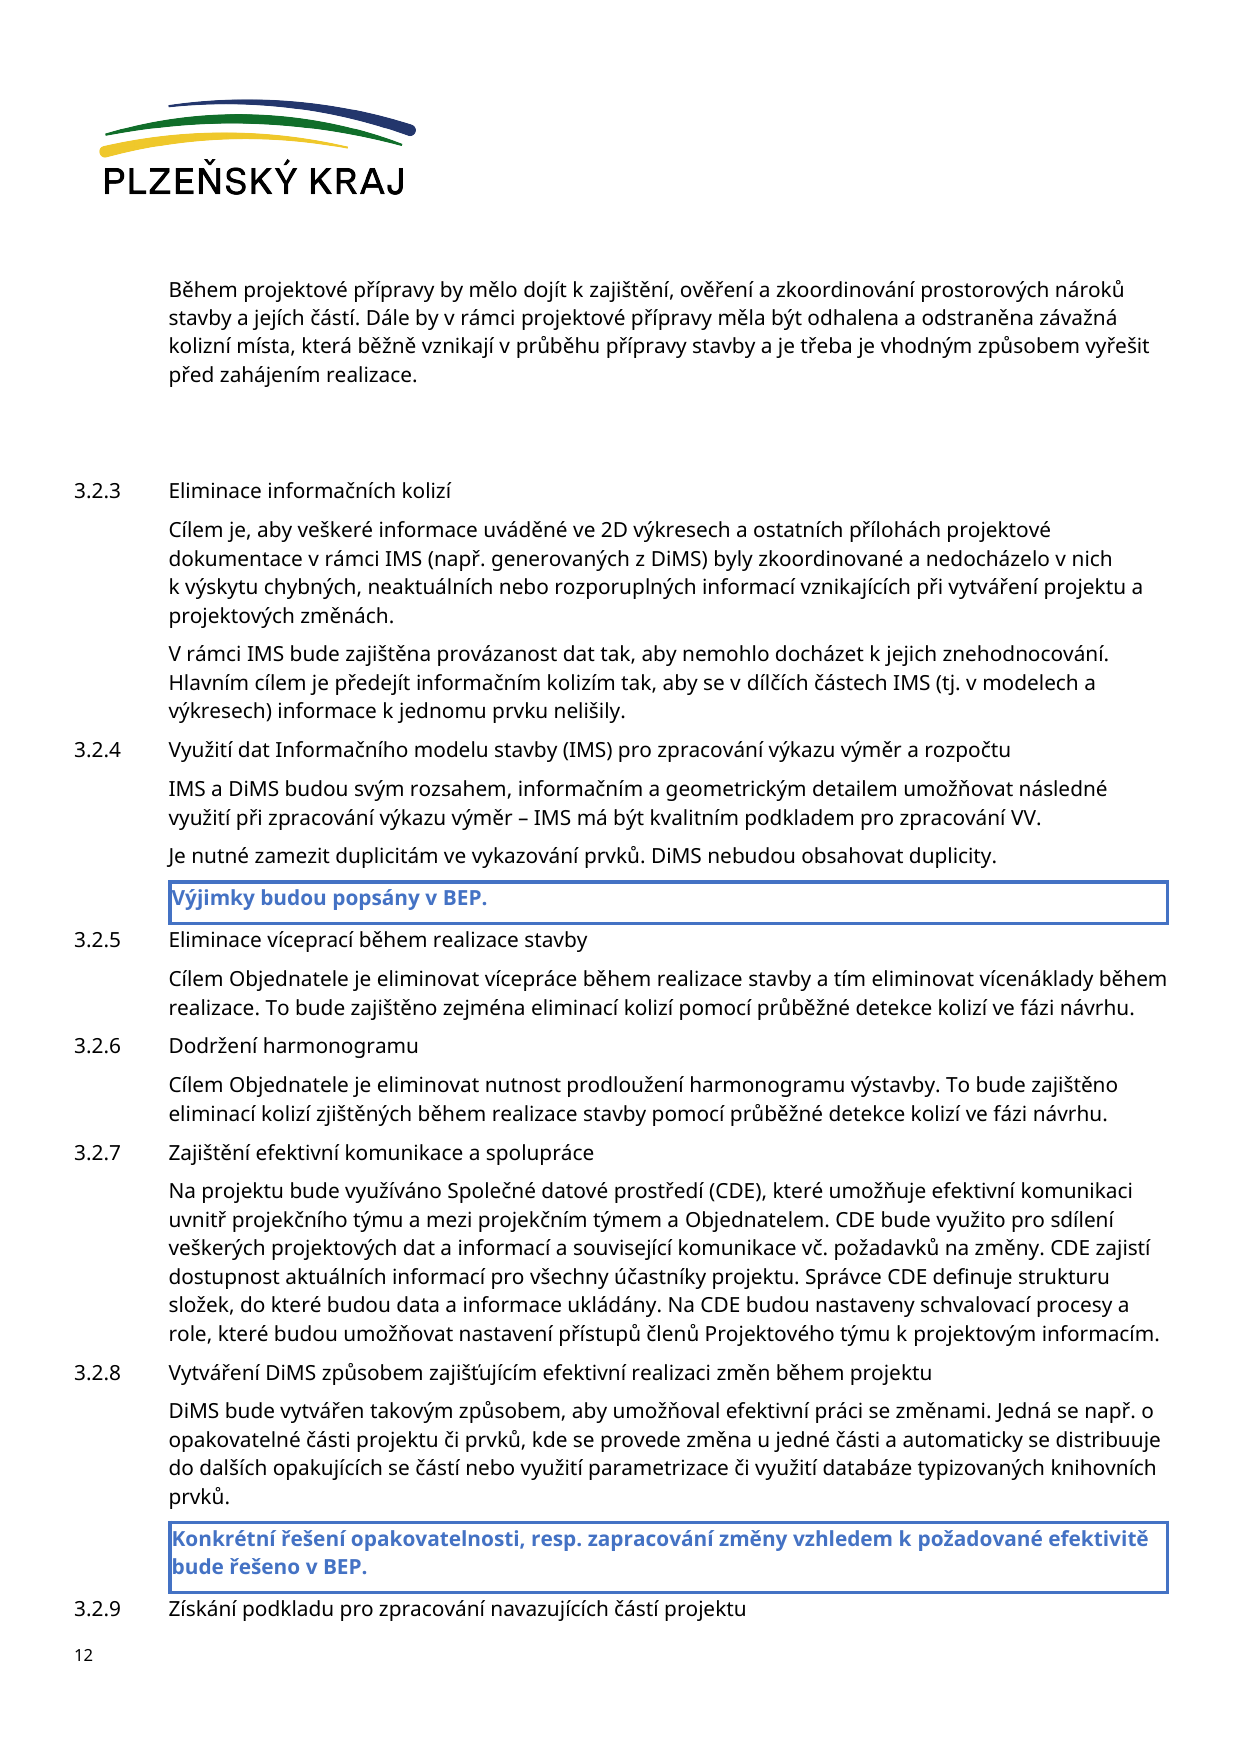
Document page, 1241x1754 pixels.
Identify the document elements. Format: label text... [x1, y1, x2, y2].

subtitle Dodržení harmonogramu [74, 1032, 1169, 1060]
table_header Výjimky budou popsány v BEP. [172, 884, 1166, 922]
subtitle Využití dat Informačního modelu stavby (IMS) pro zpracování výkazu výměr a rozpočtu [74, 735, 1169, 764]
text Cílem Objednatele je eliminovat vícepráce během realizace stavby a tím eliminovat vícenáklady během realizace. To bude zajištěno zejména eliminací kolizí pomocí průběžné detekce kolizí ve fázi návrhu. [168, 964, 1169, 1021]
subtitle Eliminace informačních kolizí [74, 477, 1169, 505]
subtitle Zajištění efektivní komunikace a spolupráce [74, 1138, 1169, 1166]
text Je nutné zamezit duplicitám ve vykazování prvků. DiMS nebudou obsahovat duplicity. [168, 841, 1169, 870]
text IMS a DiMS budou svým rozsahem, informačním a geometrickým detailem umožňovat následné využití při zpracování výkazu výměr – IMS má být kvalitním podkladem pro zpracování VV. [168, 774, 1169, 831]
subtitle Získání podkladu pro zpracování navazujících částí projektu [74, 1594, 1169, 1623]
subtitle Eliminace víceprací během realizace stavby [74, 925, 1169, 954]
text Na projektu bude využíváno Společné datové prostředí (CDE), které umožňuje efektivní komunikaci uvnitř projekčního týmu a mezi projekčním týmem a Objednatelem. CDE bude využito pro sdílení veškerých projektových dat a informací a související komunikace vč. požadavků na změny. CDE zajistí dostupnost aktuálních informací pro všechny účastníky projektu. Správce CDE definuje strukturu složek, do které budou data a informace ukládány. Na CDE budou nastaveny schvalovací procesy a role, které budou umožňovat nastavení přístupů členů Projektového týmu k projektovým informacím. [168, 1177, 1169, 1347]
text Během projektové přípravy by mělo dojít k zajištění, ověření a zkoordinování prostorových nároků stavby a jejích částí. Dále by v rámci projektové přípravy měla být odhalena a odstraněna závažná kolizní místa, která běžně vznikají v průběhu přípravy stavby a je třeba je vhodným způsobem vyřešit před zahájením realizace. [168, 275, 1169, 388]
table_header Konkrétní řešení opakovatelnosti, resp. zapracování změny vzhledem k požadované efektivitě bude řešeno v BEP. [172, 1524, 1166, 1591]
picture [73, 73, 442, 221]
subtitle Vytváření DiMS způsobem zajišťujícím efektivní realizaci změn během projektu [74, 1358, 1169, 1386]
text DiMS bude vytvářen takovým způsobem, aby umožňoval efektivní práci se změnami. Jedná se např. o opakovatelné části projektu či prvků, kde se provede změna u jedné části a automaticky se distribuuje do dalších opakujících se částí nebo využití parametrizace či využití databáze typizovaných knihovních prvků. [168, 1396, 1169, 1510]
text V rámci IMS bude zajištěna provázanost dat tak, aby nemohlo docházet k jejich znehodnocování. Hlavním cílem je předejít informačním kolizím tak, aby se v dílčích částech IMS (tj. v modelech a výkresech) informace k jednomu prvku nelišily. [168, 639, 1169, 725]
text Cílem je, aby veškeré informace uváděné ve 2D výkresech a ostatních přílohách projektové dokumentace v rámci IMS (např. generovaných z DiMS) byly zkoordinované a nedocházelo v nich k výskytu chybných, neaktuálních nebo rozporuplných informací vznikajících při vytváření projektu a projektových změnách. [168, 515, 1169, 629]
text Cílem Objednatele je eliminovat nutnost prodloužení harmonogramu výstavby. To bude zajištěno eliminací kolizí zjištěných během realizace stavby pomocí průběžné detekce kolizí ve fázi návrhu. [168, 1070, 1169, 1127]
